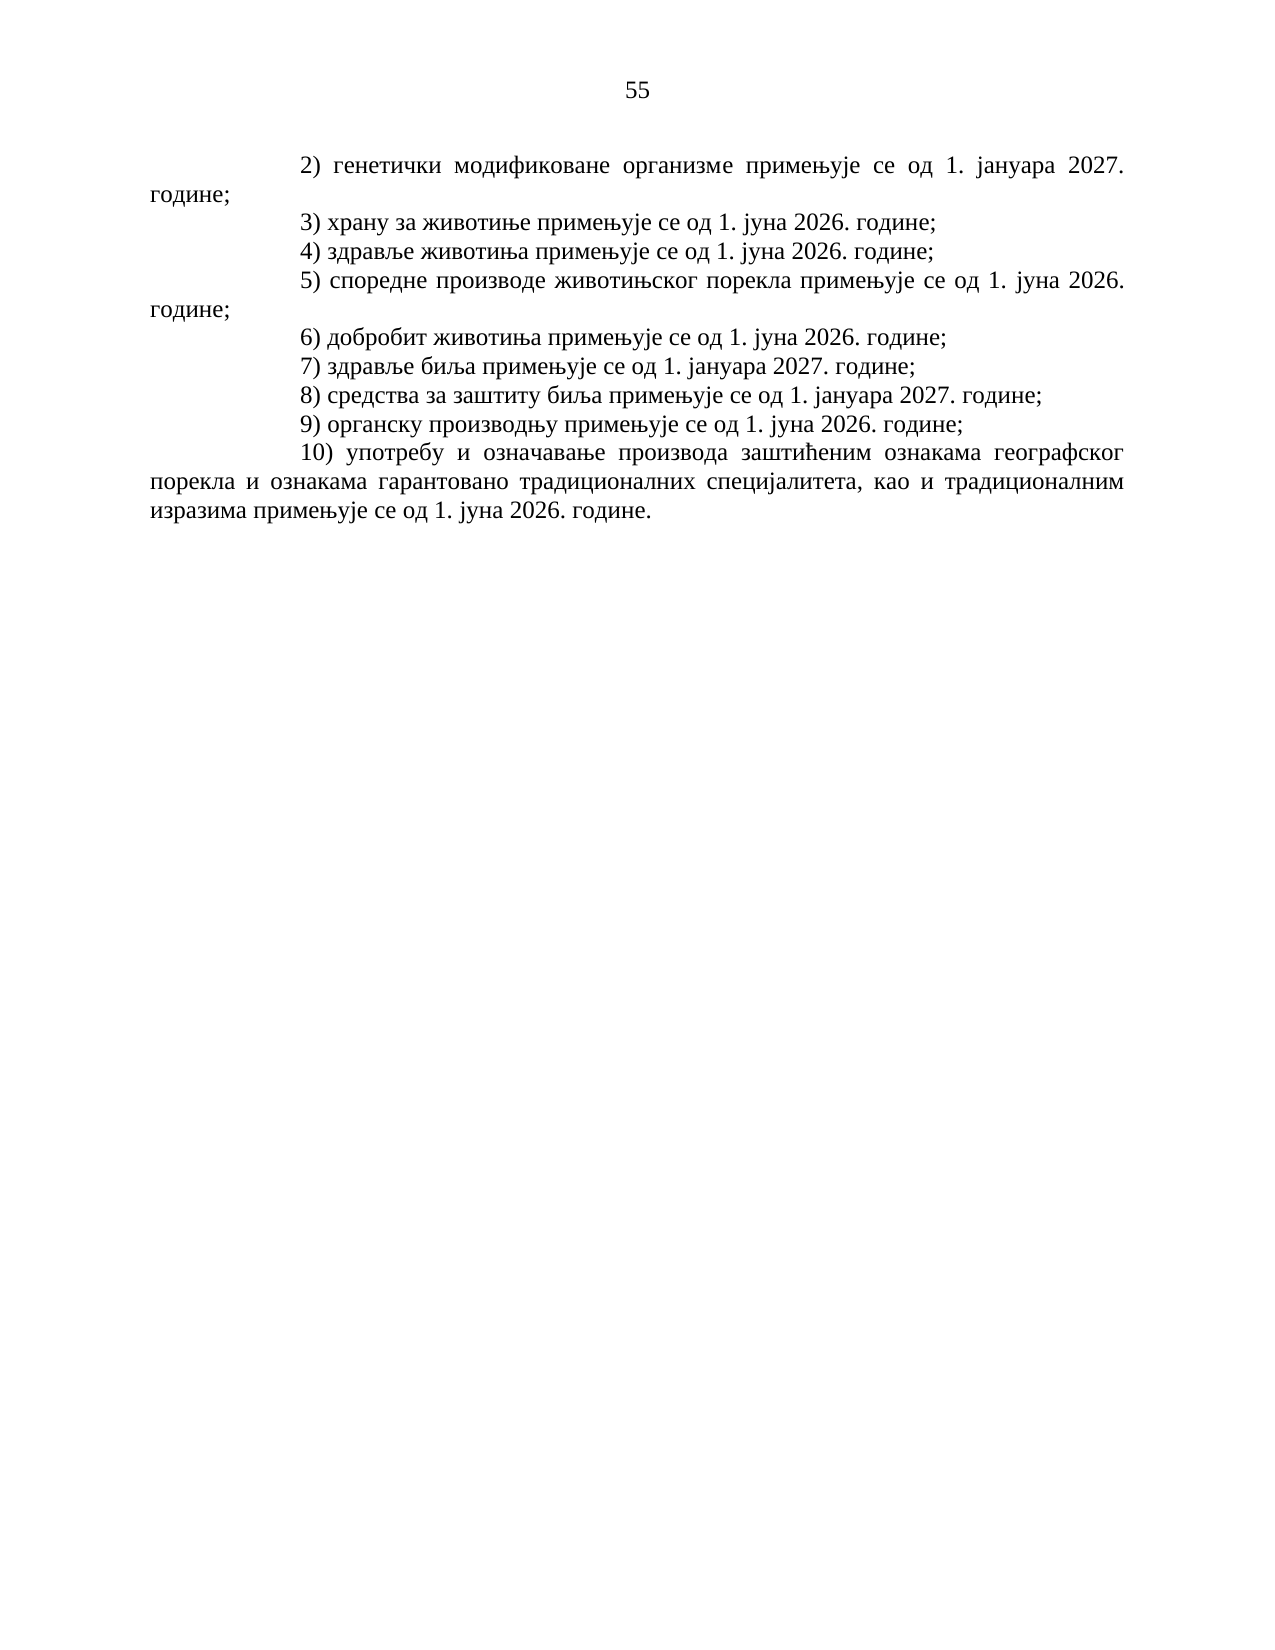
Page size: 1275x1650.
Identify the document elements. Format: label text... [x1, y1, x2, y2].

text 7) здравље биља примењује се од 1. јануара 2027. године; [150, 351, 1125, 380]
text 10) употребу и означавање производа заштићеним ознакама географског порекла и ознакама гарантовано традиционалних специјалитета, као и традиционалним изразима примењује се од 1. јуна 2026. године. [150, 437, 1125, 524]
text 6) добробит животиња примењује се од 1. јуна 2026. године; [150, 322, 1125, 351]
text 4) здравље животиња примењује се од 1. јуна 2026. године; [150, 236, 1125, 265]
text 5) спореднe производe животињског порекла примењује се од 1. јуна 2026. године; [150, 265, 1125, 322]
text 3) храну за животиње примењује се од 1. јуна 2026. године; [150, 207, 1125, 236]
text 9) органску производњу примењује се од 1. јуна 2026. године; [150, 409, 1125, 437]
text 2) генетички модификоване организме примењује се од 1. јануара 2027. године; [150, 150, 1125, 207]
text 8) средства за заштиту биља примењује се од 1. јануара 2027. године; [150, 380, 1125, 409]
